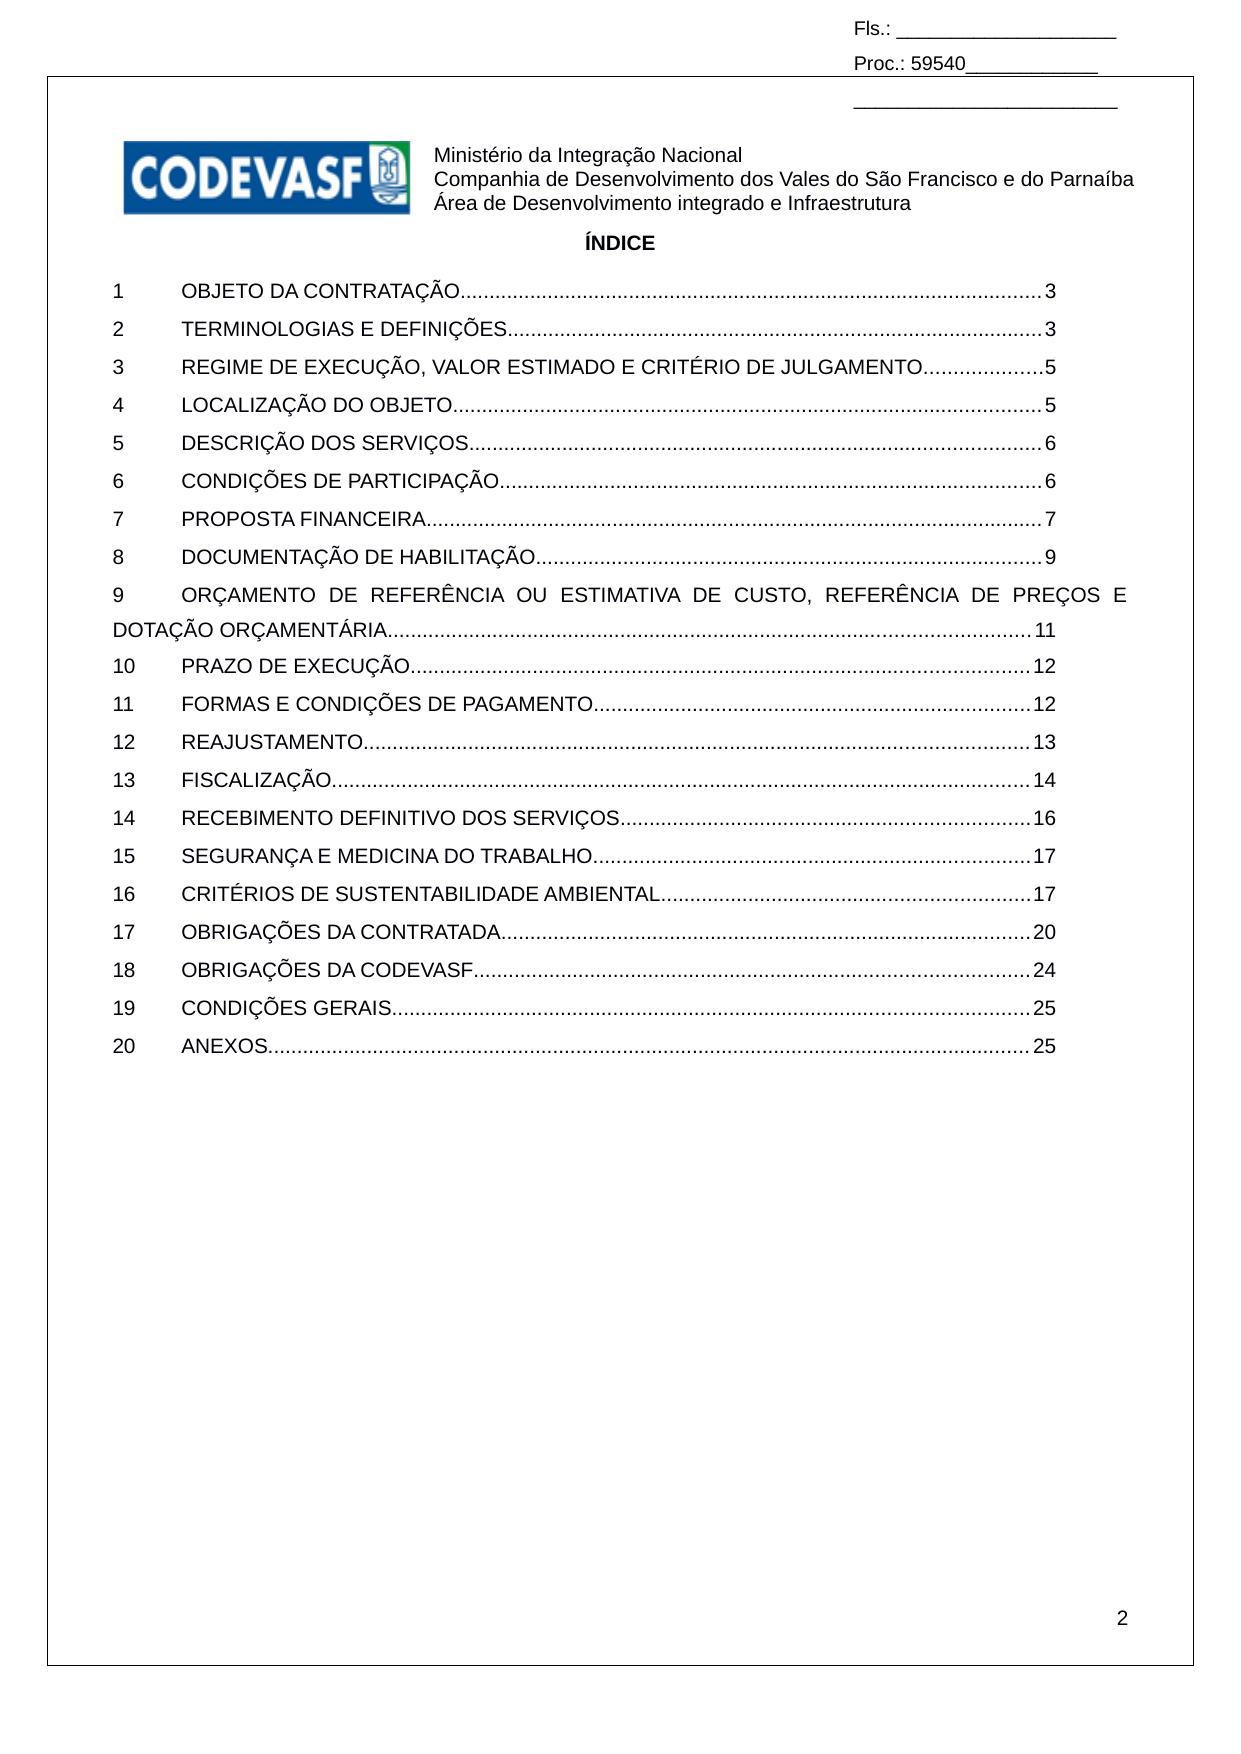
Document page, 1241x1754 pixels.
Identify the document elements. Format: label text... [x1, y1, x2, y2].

text 1 OBJETO DA CONTRATAÇÃO 3 [112, 279, 1128, 303]
text 6 CONDIÇÕES DE PARTICIPAÇÃO 6 [112, 469, 1128, 493]
text 16 CRITÉRIOS DE SUSTENTABILIDADE AMBIENTAL 17 [112, 882, 1128, 906]
text 19 CONDIÇÕES GERAIS 25 [112, 996, 1128, 1019]
text 3 REGIME DE EXECUÇÃO, VALOR ESTIMADO E CRITÉRIO DE JULGAMENTO. 5 [112, 355, 1128, 379]
text 2 TERMINOLOGIAS E DEFINIÇÕES 3 [112, 317, 1128, 341]
text 10 PRAZO DE EXECUÇÃO 12 [112, 654, 1128, 678]
text 4 LOCALIZAÇÃO DO OBJETO 5 [112, 393, 1128, 417]
text 12 REAJUSTAMENTO 13 [112, 730, 1128, 754]
text 17 OBRIGAÇÕES DA CONTRATADA 20 [112, 920, 1128, 944]
text 7 PROPOSTA FINANCEIRA 7 [112, 507, 1128, 531]
text 14 RECEBIMENTO DEFINITIVO DOS SERVIÇOS 16 [112, 806, 1128, 830]
text 13 FISCALIZAÇÃO 14 [112, 768, 1128, 792]
text 15 SEGURANÇA E MEDICINA DO TRABALHO 17 [112, 844, 1128, 868]
text ÍNDICE [112, 231, 1128, 255]
text 20 ANEXOS 25 [112, 1033, 1128, 1057]
text 11 FORMAS E CONDIÇÕES DE PAGAMENTO 12 [112, 692, 1128, 716]
picture [123, 141, 412, 217]
text 18 OBRIGAÇÕES DA CODEVASF 24 [112, 958, 1128, 982]
text 8 DOCUMENTAÇÃO DE HABILITAÇÃO 9 [112, 544, 1128, 568]
text 5 DESCRIÇÃO DOS SERVIÇOS 6 [112, 431, 1128, 455]
text 9 ORÇAMENTO DE REFERÊNCIA OU ESTIMATIVA DE CUSTO, REFERÊNCIA DE PREÇOS E DOTAÇÃO ORÇAMENTÁRIA 11 [112, 582, 1128, 642]
